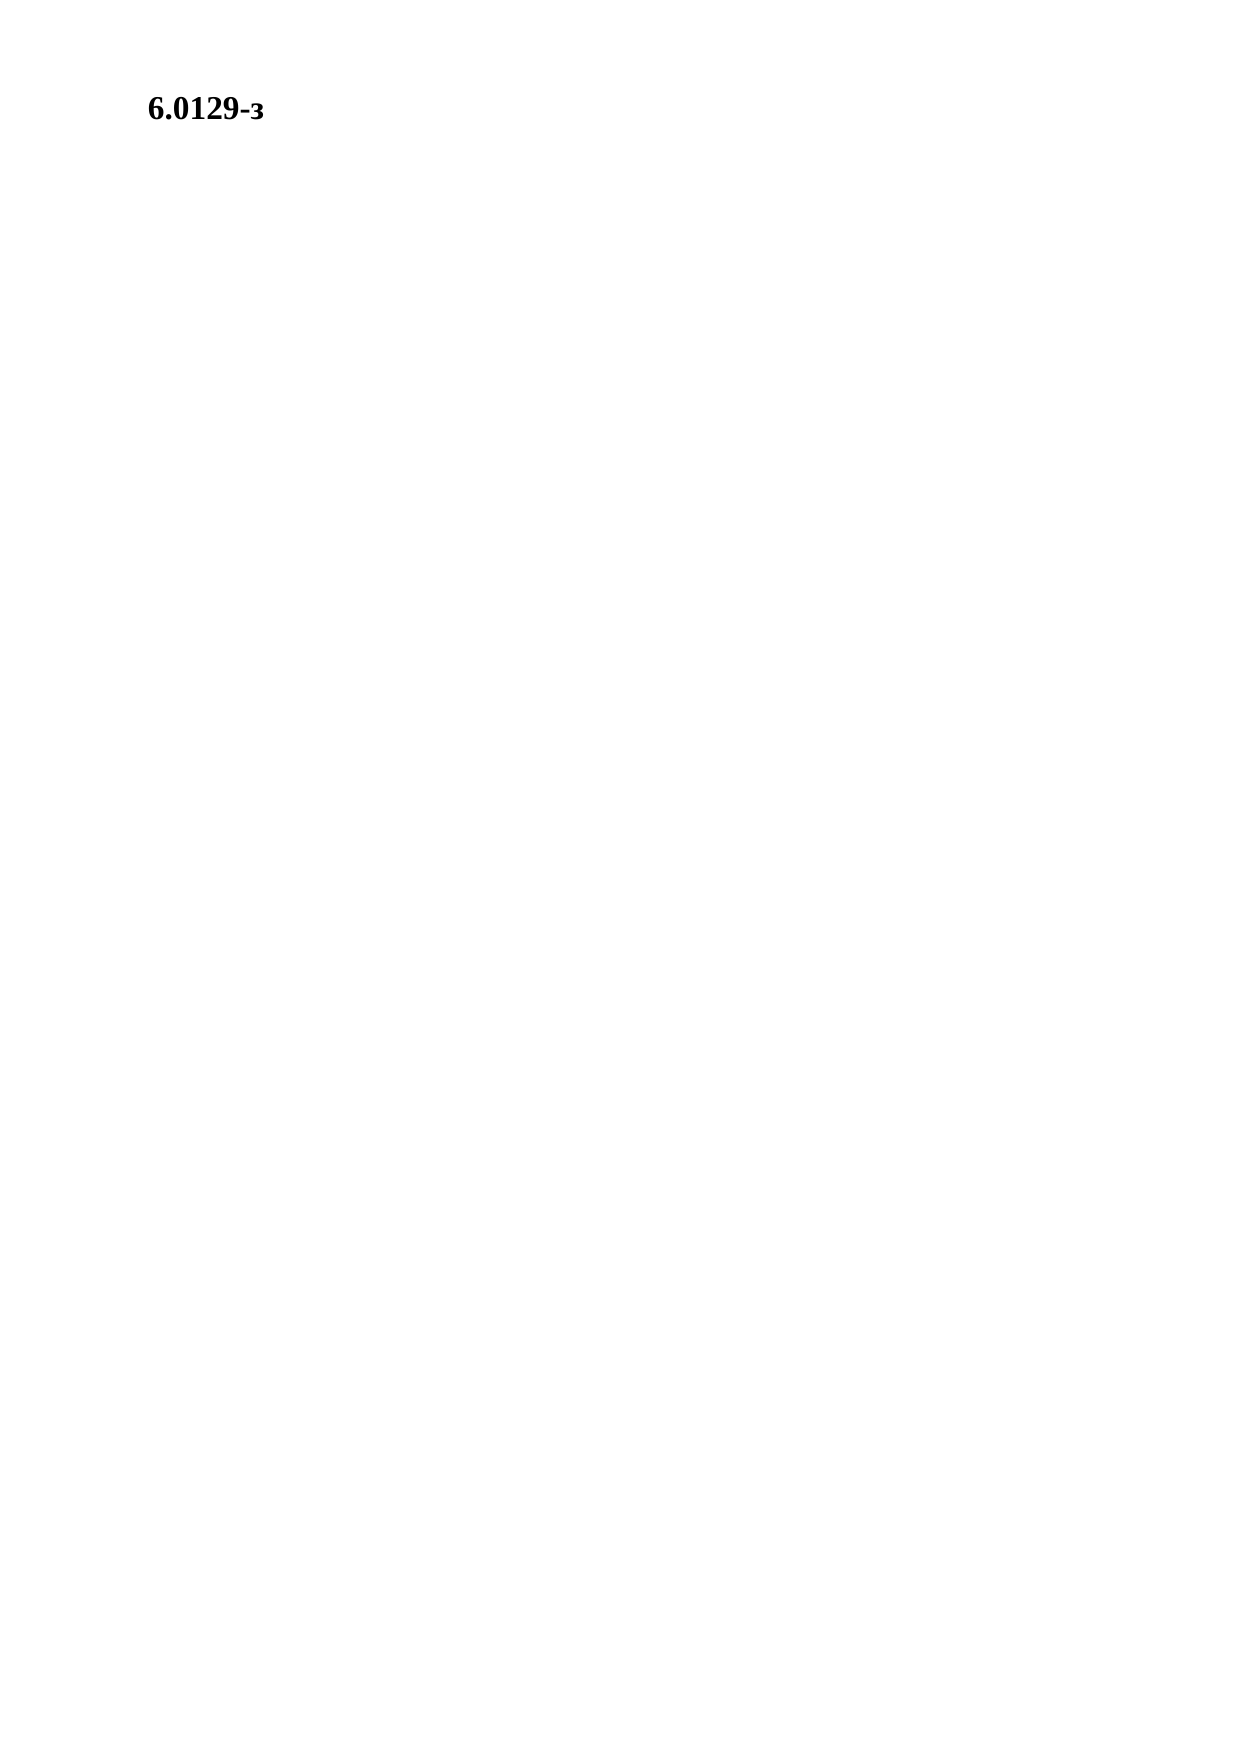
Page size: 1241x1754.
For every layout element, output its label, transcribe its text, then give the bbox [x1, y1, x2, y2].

text 6.0129-з [148, 88, 1152, 127]
